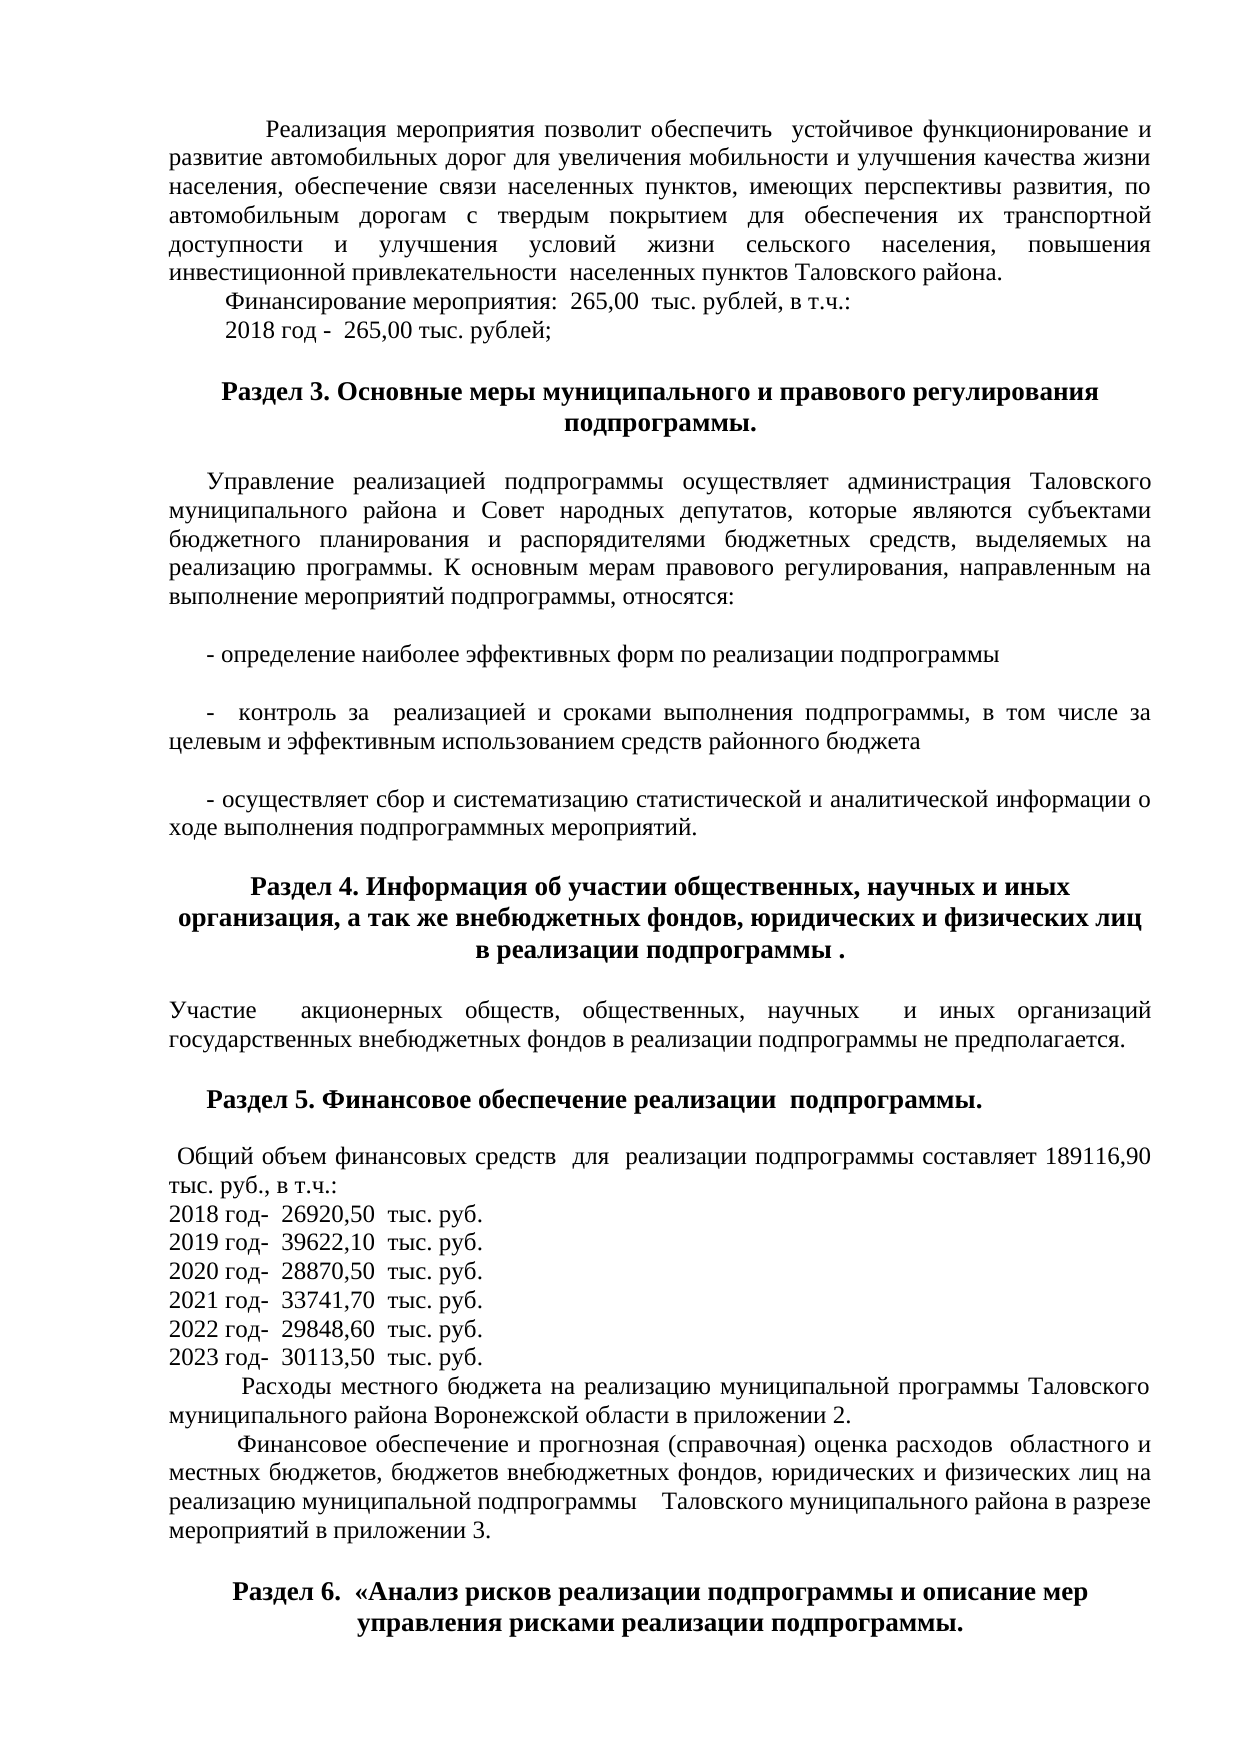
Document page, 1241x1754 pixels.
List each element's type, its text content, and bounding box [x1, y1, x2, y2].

text 2022 год- 29848,60 тыс. руб. [169, 1314, 1152, 1342]
text - контроль за реализацией и сроками выполнения подпрограммы, в том числе за целевым и эффективным использованием средств районного бюджета [169, 697, 1152, 754]
text - осуществляет сбор и систематизацию статистической и аналитической информации о ходе выполнения подпрограммных мероприятий. [169, 784, 1152, 841]
text Финансирование мероприятия: 265,00 тыс. рублей, в т.ч.: [169, 286, 1152, 315]
text - определение наиболее эффективных форм по реализации подпрограммы [169, 639, 1152, 668]
text Финансовое обеспечение и прогнозная (справочная) оценка расходов областного и местных бюджетов, бюджетов внебюджетных фондов, юридических и физических лиц на реализацию муниципальной подпрограммы Таловского муниципального района в разрезе мероприятий в приложении 3. [169, 1429, 1152, 1544]
text Реализация мероприятия позволит обеспечить устойчивое функционирование и развитие автомобильных дорог для увеличения мобильности и улучшения качества жизни населения, обеспечение связи населенных пунктов, имеющих перспективы развития, по автомобильным дорогам с твердым покрытием для обеспечения их транспортной доступности и улучшения условий жизни сельского населения, повышения инвестиционной привлекательности населенных пунктов Таловского района. [169, 114, 1152, 286]
text 2021 год- 33741,70 тыс. руб. [169, 1285, 1152, 1314]
text Раздел 4. Информация об участии общественных, научных и иных организация, а так же внебюджетных фондов, юридических и физических лиц в реализации подпрограммы . [169, 870, 1152, 964]
subtitle Раздел 6. «Анализ рисков реализации подпрограммы и описание мер управления рисками реализации подпрограммы. [169, 1575, 1152, 1637]
subtitle Раздел 3. Основные меры муниципального и правового регулирования подпрограммы. [169, 375, 1152, 437]
text Общий объем финансовых средств для реализации подпрограммы составляет 189116,90 тыс. руб., в т.ч.: [169, 1141, 1152, 1199]
text 2018 год - 265,00 тыс. рублей; [169, 315, 1152, 344]
text Расходы местного бюджета на реализацию муниципальной программы Таловского муниципального района Воронежской области в приложении 2. [169, 1371, 1152, 1429]
text Раздел 5. Финансовое обеспечение реализации подпрограммы. [206, 1084, 1152, 1115]
text 2019 год- 39622,10 тыс. руб. [169, 1227, 1152, 1256]
text 2020 год- 28870,50 тыс. руб. [169, 1256, 1152, 1285]
text 2023 год- 30113,50 тыс. руб. [169, 1342, 1152, 1371]
text 2018 год- 26920,50 тыс. руб. [169, 1199, 1152, 1227]
text Участие акционерных обществ, общественных, научных и иных организаций государственных внебюджетных фондов в реализации подпрограммы не предполагается. [169, 995, 1152, 1052]
text Управление реализацией подпрограммы осуществляет администрация Таловского муниципального района и Совет народных депутатов, которые являются субъектами бюджетного планирования и распорядителями бюджетных средств, выделяемых на реализацию программы. К основным мерам правового регулирования, направленным на выполнение мероприятий подпрограммы, относятся: [169, 466, 1152, 610]
